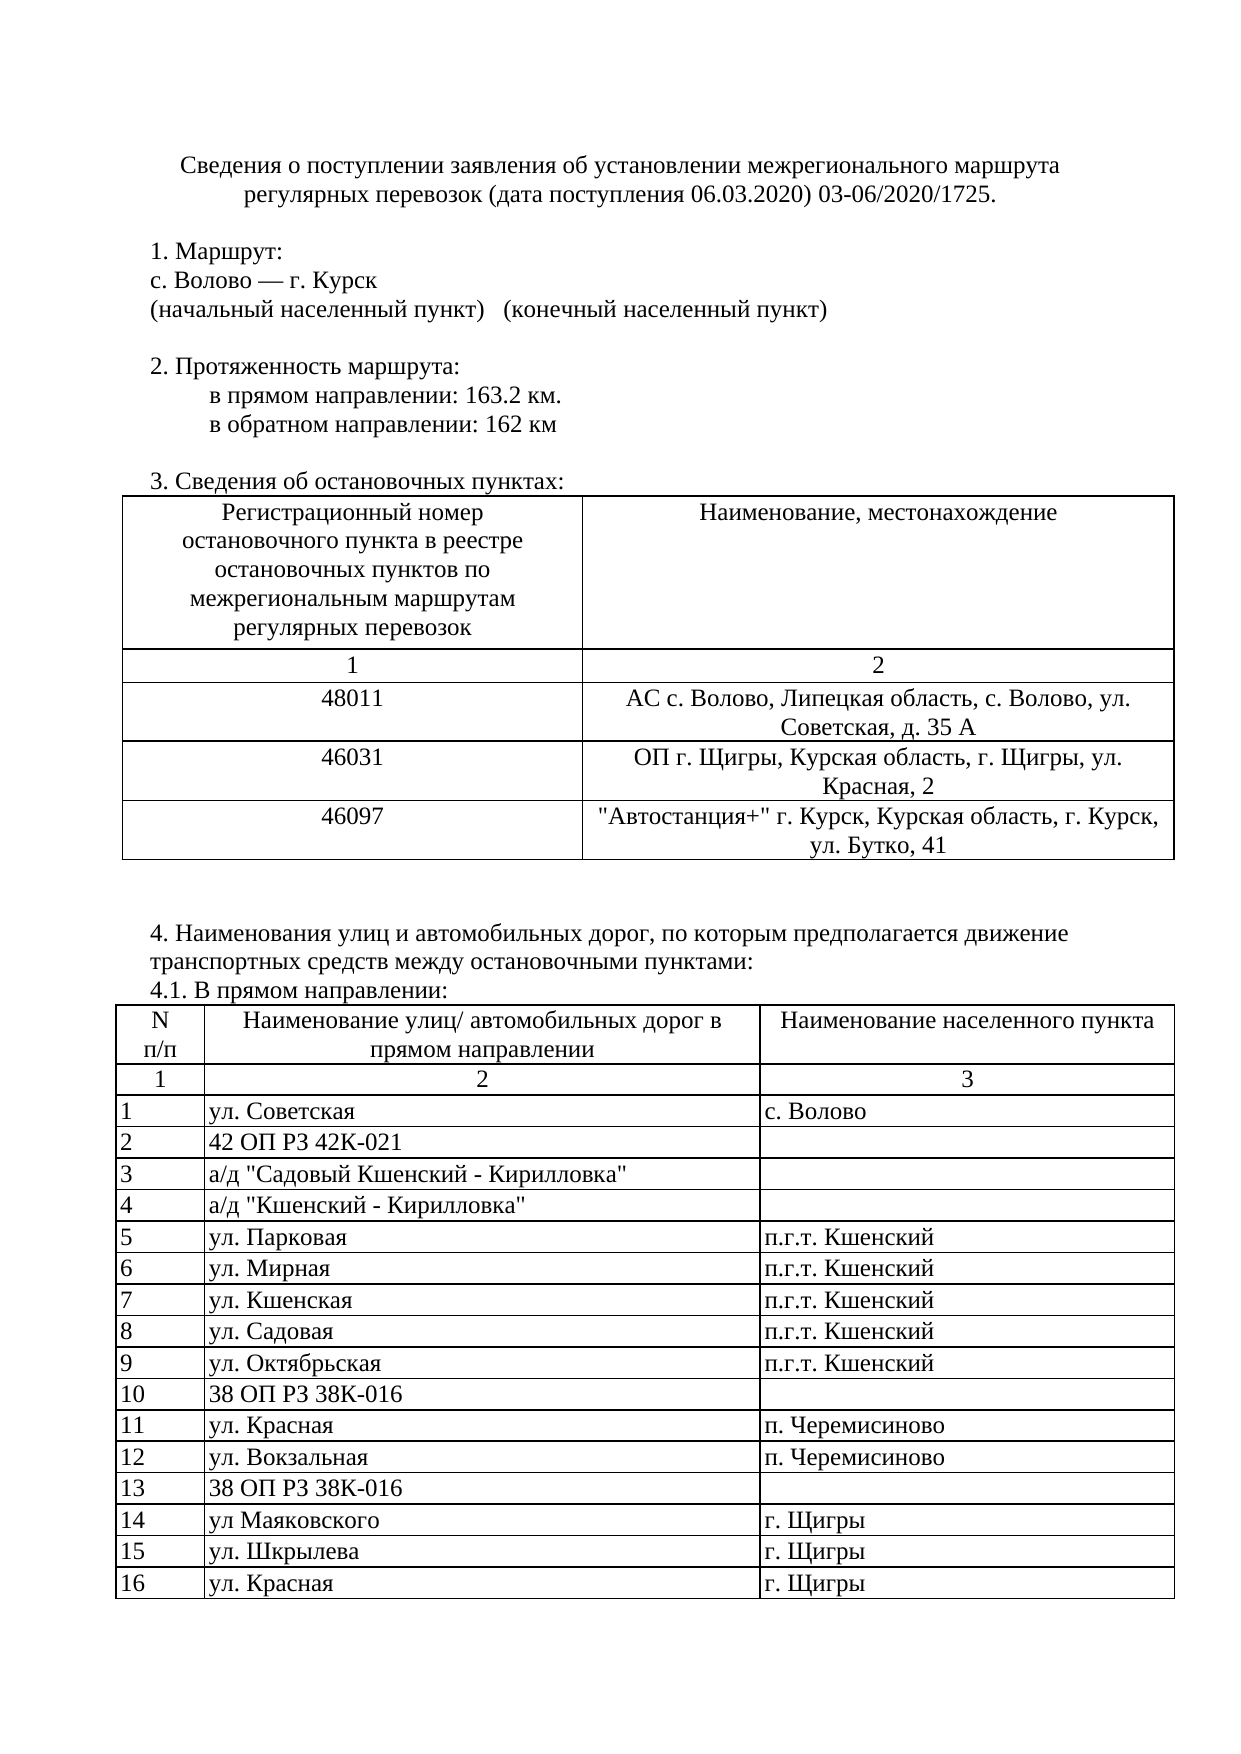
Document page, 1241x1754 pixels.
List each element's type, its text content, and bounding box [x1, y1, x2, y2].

table_cell 6 [117, 1253, 204, 1283]
table_cell г. Щигры [761, 1568, 1174, 1598]
table_cell ул Маяковского [205, 1505, 759, 1535]
table_cell 46097 [123, 801, 582, 858]
table_cell 14 [117, 1505, 204, 1535]
table_cell ул. Октябрьская [205, 1348, 759, 1377]
table_cell 3 [117, 1159, 204, 1189]
table_cell АС с. Волово, Липецкая область, с. Волово, ул. Советская, д. 35 А [583, 683, 1173, 740]
table_cell 38 ОП РЗ 38К-016 [205, 1379, 759, 1409]
table_cell 8 [117, 1316, 204, 1346]
text 2. Протяженность маршрута: [150, 351, 1090, 380]
table_cell ОП г. Щигры, Курская область, г. Щигры, ул. Красная, 2 [583, 742, 1173, 799]
table_cell 9 [117, 1348, 204, 1377]
table_cell ул. Шкрылева [205, 1536, 759, 1566]
table_header Регистрационный номер остановочного пункта в реестре остановочных пунктов по межрегиональным маршрутам регулярных перевозок [123, 497, 582, 648]
text 3. Сведения об остановочных пунктах: [150, 466, 1090, 495]
table_cell а/д "Садовый Кшенский - Кирилловка" [205, 1159, 759, 1189]
table_cell г. Щигры [761, 1536, 1174, 1566]
table_header Наименование населенного пункта [761, 1006, 1174, 1063]
table_header Наименование улиц/ автомобильных дорог в прямом направлении [205, 1006, 759, 1063]
table_cell 11 [117, 1411, 204, 1440]
text 4.1. В прямом направлении: [150, 975, 1090, 1004]
table_cell 15 [117, 1536, 204, 1566]
text 4. Наименования улиц и автомобильных дорог, по которым предполагается движение транспортных средств между остановочными пунктами: [150, 918, 1090, 975]
table_cell 2 [117, 1127, 204, 1157]
table_cell 10 [117, 1379, 204, 1409]
table_cell ул. Парковая [205, 1222, 759, 1252]
table_cell [761, 1473, 1174, 1503]
table_cell п. Черемисиново [761, 1442, 1174, 1472]
table_cell 4 [117, 1190, 204, 1220]
table_cell п.г.т. Кшенский [761, 1285, 1174, 1314]
table_cell с. Волово [761, 1096, 1174, 1126]
text Сведения о поступлении заявления об установлении межрегионального маршрута регулярных перевозок (дата поступления 06.03.2020) 03-06/2020/1725. [150, 150, 1090, 207]
table_cell 38 ОП РЗ 38К-016 [205, 1473, 759, 1503]
table_cell г. Щигры [761, 1505, 1174, 1535]
table_cell 16 [117, 1568, 204, 1598]
table_cell 42 ОП РЗ 42К-021 [205, 1127, 759, 1157]
table_cell 13 [117, 1473, 204, 1503]
table_cell п.г.т. Кшенский [761, 1316, 1174, 1346]
table_cell [761, 1159, 1174, 1189]
text (начальный населенный пункт) (конечный населенный пункт) [150, 294, 1090, 322]
table_cell 2 [583, 650, 1173, 681]
table_cell ул. Советская [205, 1096, 759, 1126]
table_cell 3 [761, 1065, 1174, 1094]
table_cell ул. Красная [205, 1411, 759, 1440]
table_cell 5 [117, 1222, 204, 1252]
text в прямом направлении: 163.2 км. [150, 380, 1090, 409]
table_header Наименование, местонахождение [583, 497, 1173, 648]
table_cell ул. Садовая [205, 1316, 759, 1346]
table_cell п.г.т. Кшенский [761, 1253, 1174, 1283]
table_cell 12 [117, 1442, 204, 1472]
table_cell 1 [123, 650, 582, 681]
table_cell а/д "Кшенский - Кирилловка" [205, 1190, 759, 1220]
table_cell ул. Красная [205, 1568, 759, 1598]
table_cell ул. Мирная [205, 1253, 759, 1283]
table_cell [761, 1190, 1174, 1220]
table_cell п.г.т. Кшенский [761, 1348, 1174, 1377]
table_cell 46031 [123, 742, 582, 799]
text в обратном направлении: 162 км [150, 409, 1090, 437]
text 1. Маршрут: [150, 236, 1090, 265]
table_header N п/п [117, 1006, 204, 1063]
table_cell 48011 [123, 683, 582, 740]
table_cell 1 [117, 1065, 204, 1094]
text с. Волово — г. Курск [150, 265, 1090, 294]
table_cell 1 [117, 1096, 204, 1126]
table_cell 2 [205, 1065, 759, 1094]
table_cell [761, 1379, 1174, 1409]
table_cell ул. Вокзальная [205, 1442, 759, 1472]
table_cell 7 [117, 1285, 204, 1314]
table_cell [761, 1127, 1174, 1157]
table_cell п. Черемисиново [761, 1411, 1174, 1440]
table_cell ул. Кшенская [205, 1285, 759, 1314]
table_cell "Автостанция+" г. Курск, Курская область, г. Курск, ул. Бутко, 41 [583, 801, 1173, 858]
table_cell п.г.т. Кшенский [761, 1222, 1174, 1252]
